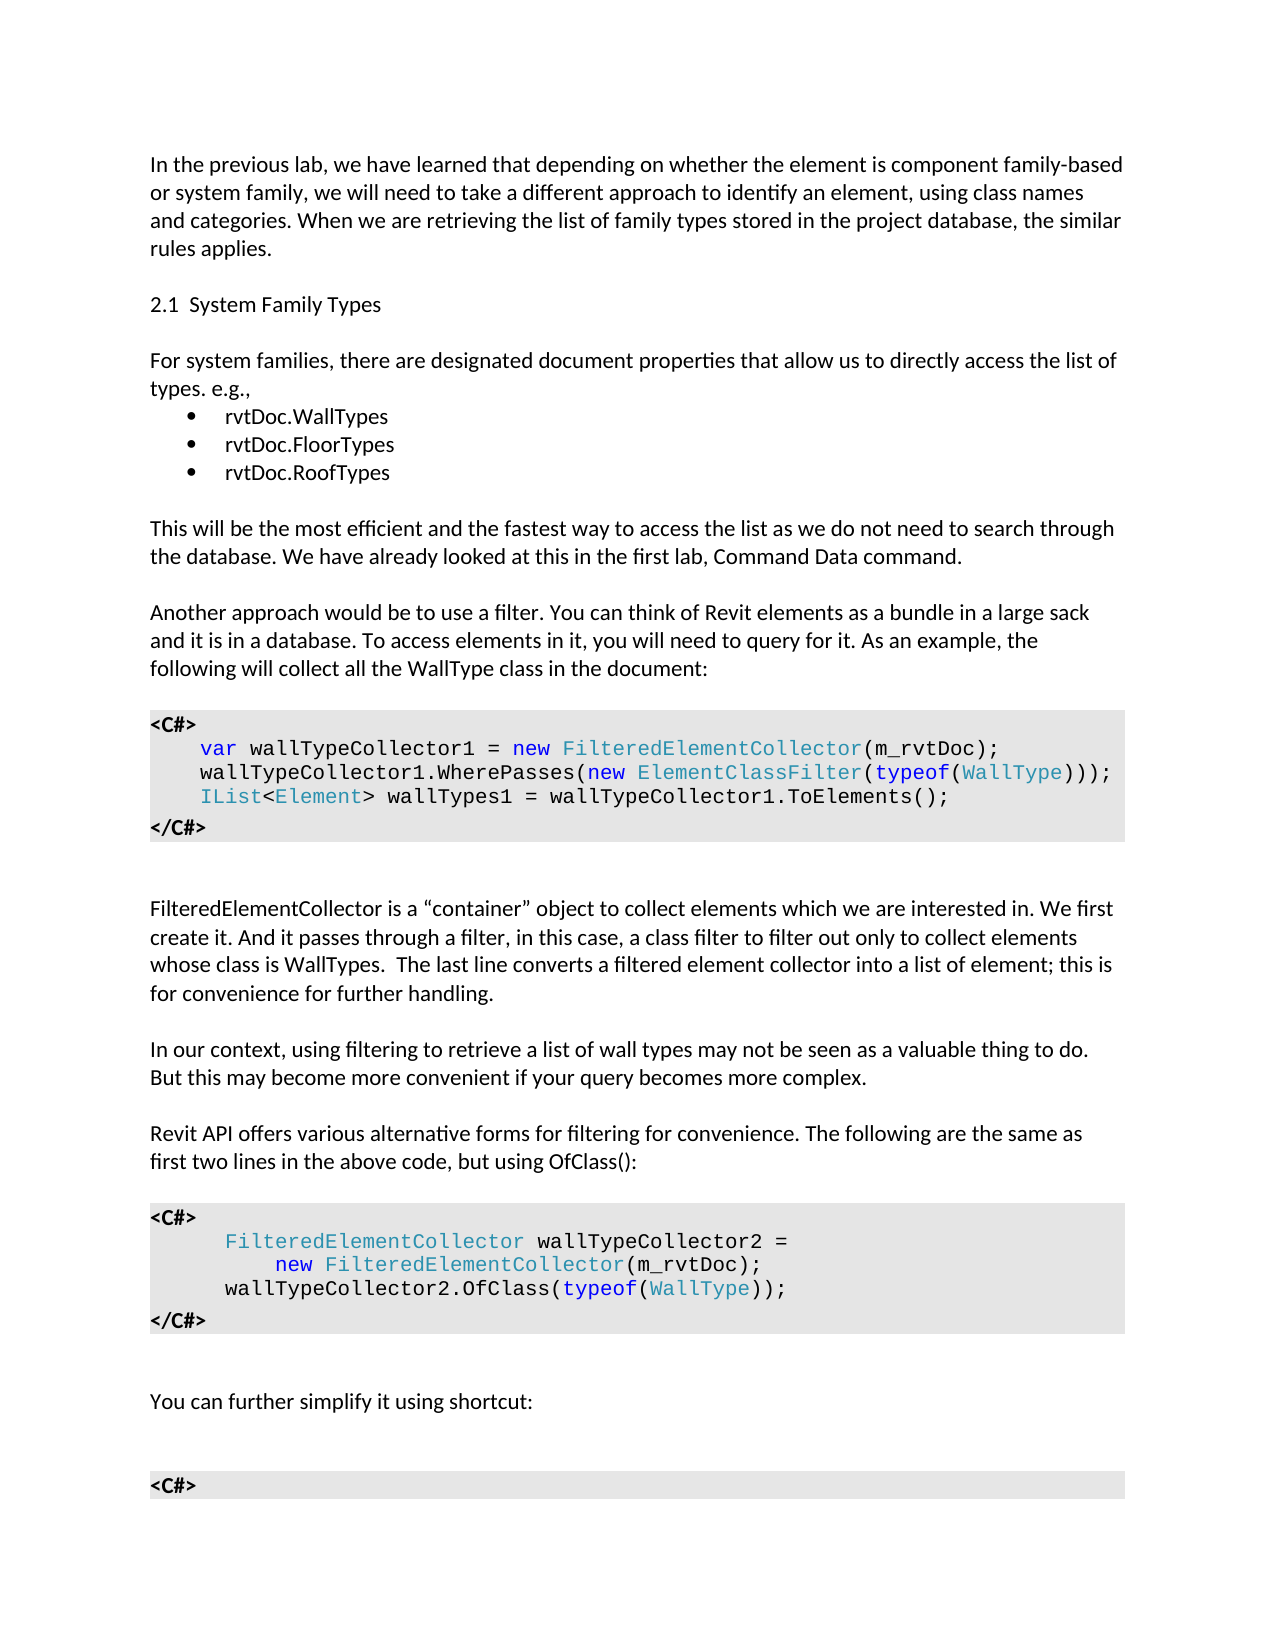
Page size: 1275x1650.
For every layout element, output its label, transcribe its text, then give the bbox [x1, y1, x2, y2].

list rvtDoc.RoofTypes [187, 458, 1125, 486]
text You can further simplify it using shortcut: [150, 1387, 1125, 1415]
text Revit API offers various alternative forms for filtering for convenience. The following are the same as first two lines in the above code, but using OfClass(): [150, 1119, 1125, 1203]
list rvtDoc.FloorTypes [187, 430, 1125, 458]
text <C#> [150, 1471, 1125, 1499]
text This will be the most efficient and the fastest way to access the list as we do not need to search through the database. We have already looked at this in the first lab, Command Data command. [150, 514, 1125, 570]
text wallTypeCollector2.OfClass(typeof(WallType)); </C#> [150, 1278, 1125, 1334]
text wallTypeCollector1.WherePasses(new ElementClassFilter(typeof(WallType))); [150, 762, 1125, 786]
text FilteredElementCollector is a “container” object to collect elements which we are interested in. We first create it. And it passes through a filter, in this case, a class filter to filter out only to collect elements whose class is WallTypes. The last line converts a filtered element collector into a list of element; this is for convenience for further handling. [150, 894, 1125, 1007]
text In our context, using filtering to retrieve a list of wall types may not be seen as a valuable thing to do. But this may become more convenient if your query becomes more complex. [150, 1035, 1125, 1091]
text Another approach would be to use a filter. You can think of Revit elements as a bundle in a large sack and it is in a database. To access elements in it, you will need to query for it. As an example, the following will collect all the WallType class in the document: [150, 598, 1125, 682]
text FilteredElementCollector wallTypeCollector2 = new FilteredElementCollector(m_rvtDoc); [150, 1231, 1125, 1278]
text In the previous lab, we have learned that depending on whether the element is component family-based or system family, we will need to take a different approach to identify an element, using class names and categories. When we are retrieving the list of family types stored in the project database, the similar rules applies. [150, 150, 1125, 262]
list rvtDoc.WallTypes [187, 402, 1125, 430]
text For system families, there are designated document properties that allow us to directly access the list of types. e.g., [150, 346, 1125, 402]
text var wallTypeCollector1 = new FilteredElementCollector(m_rvtDoc); [150, 738, 1125, 762]
text <C#> [150, 710, 1125, 738]
text 2.1 System Family Types [150, 290, 1125, 318]
text IList<Element> wallTypes1 = wallTypeCollector1.ToElements(); </C#> [150, 786, 1125, 842]
text <C#> [150, 1203, 1125, 1231]
